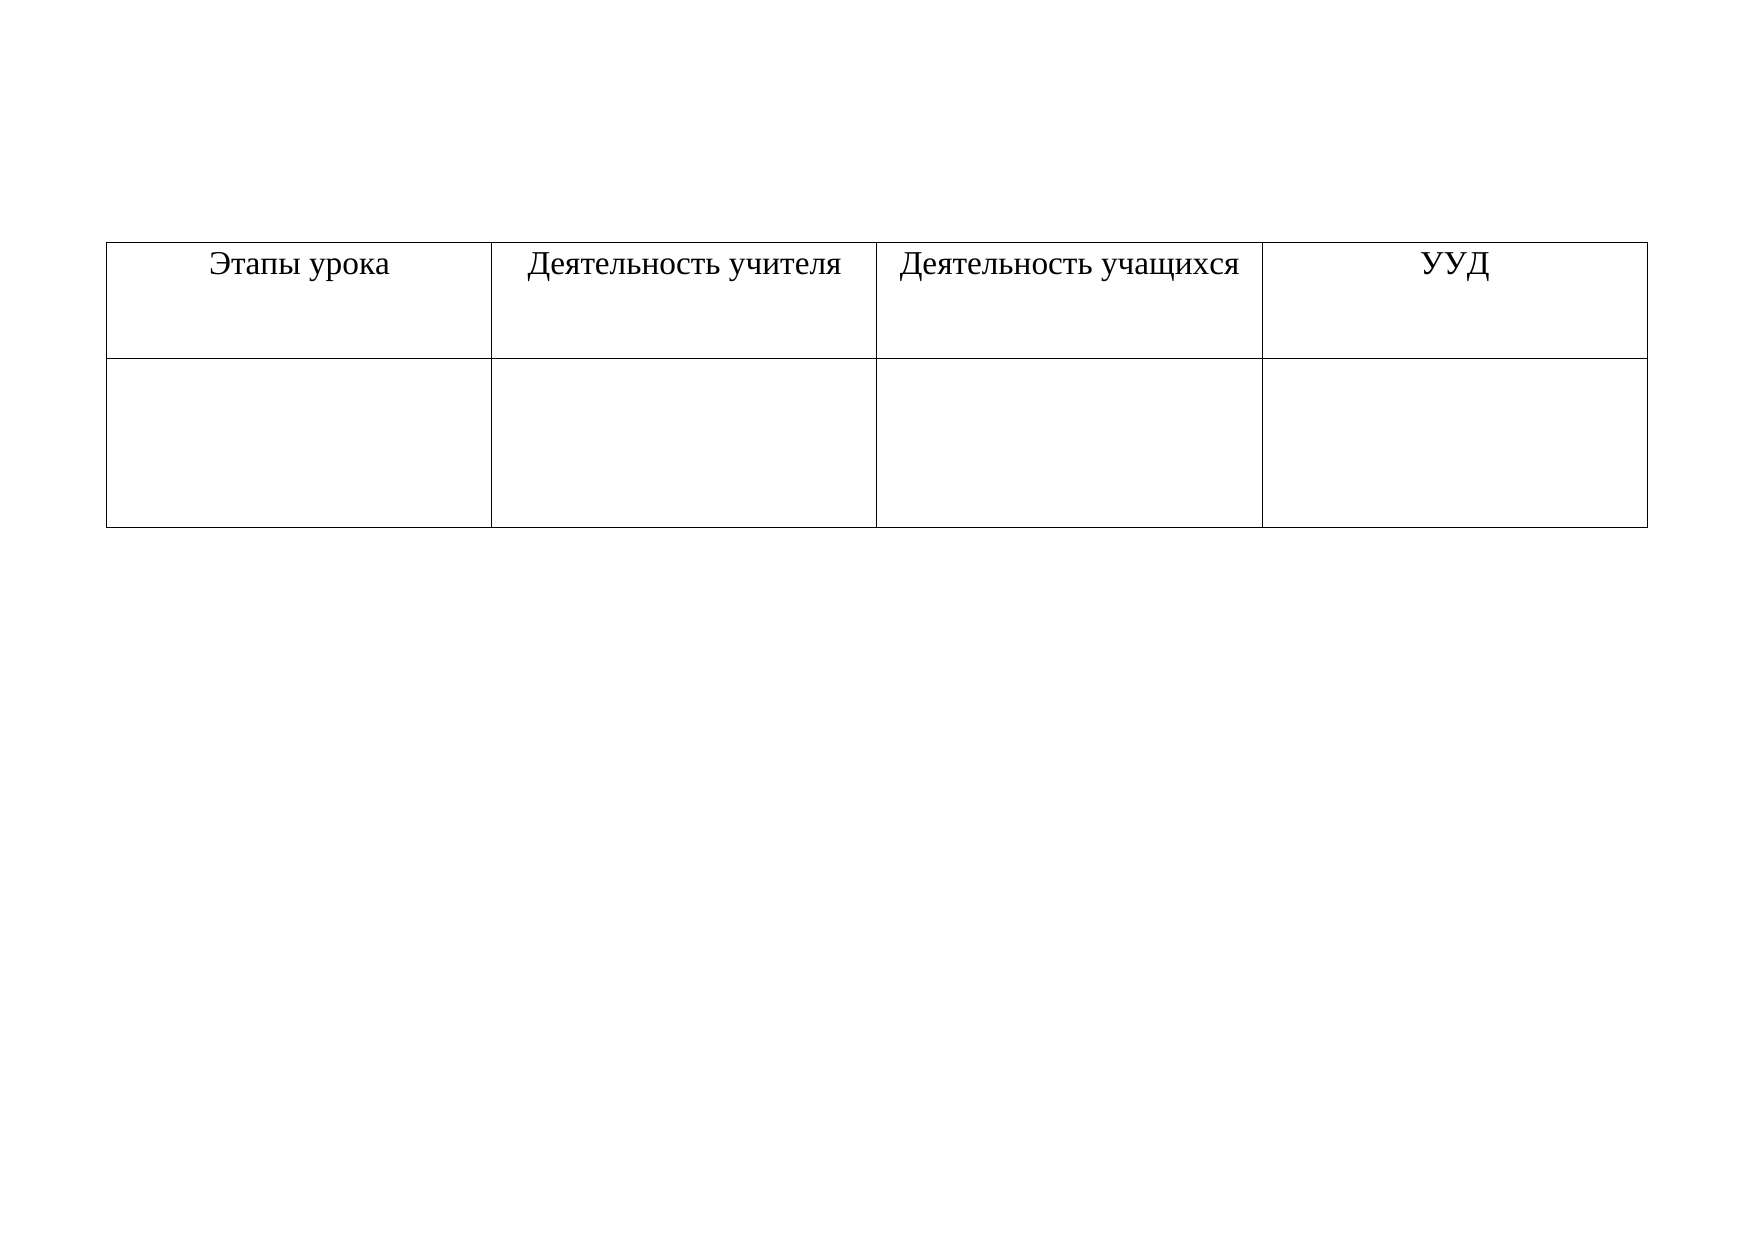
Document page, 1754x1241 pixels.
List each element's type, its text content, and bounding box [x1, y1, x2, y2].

table_header Деятельность учащихся [877, 243, 1262, 358]
table_header Деятельность учителя [492, 243, 876, 358]
table_header Этапы урока [107, 243, 491, 358]
table_cell [1263, 359, 1647, 527]
table_cell [107, 359, 491, 527]
table_cell [877, 359, 1262, 527]
table_cell [492, 359, 876, 527]
table_header УУД [1263, 243, 1647, 358]
